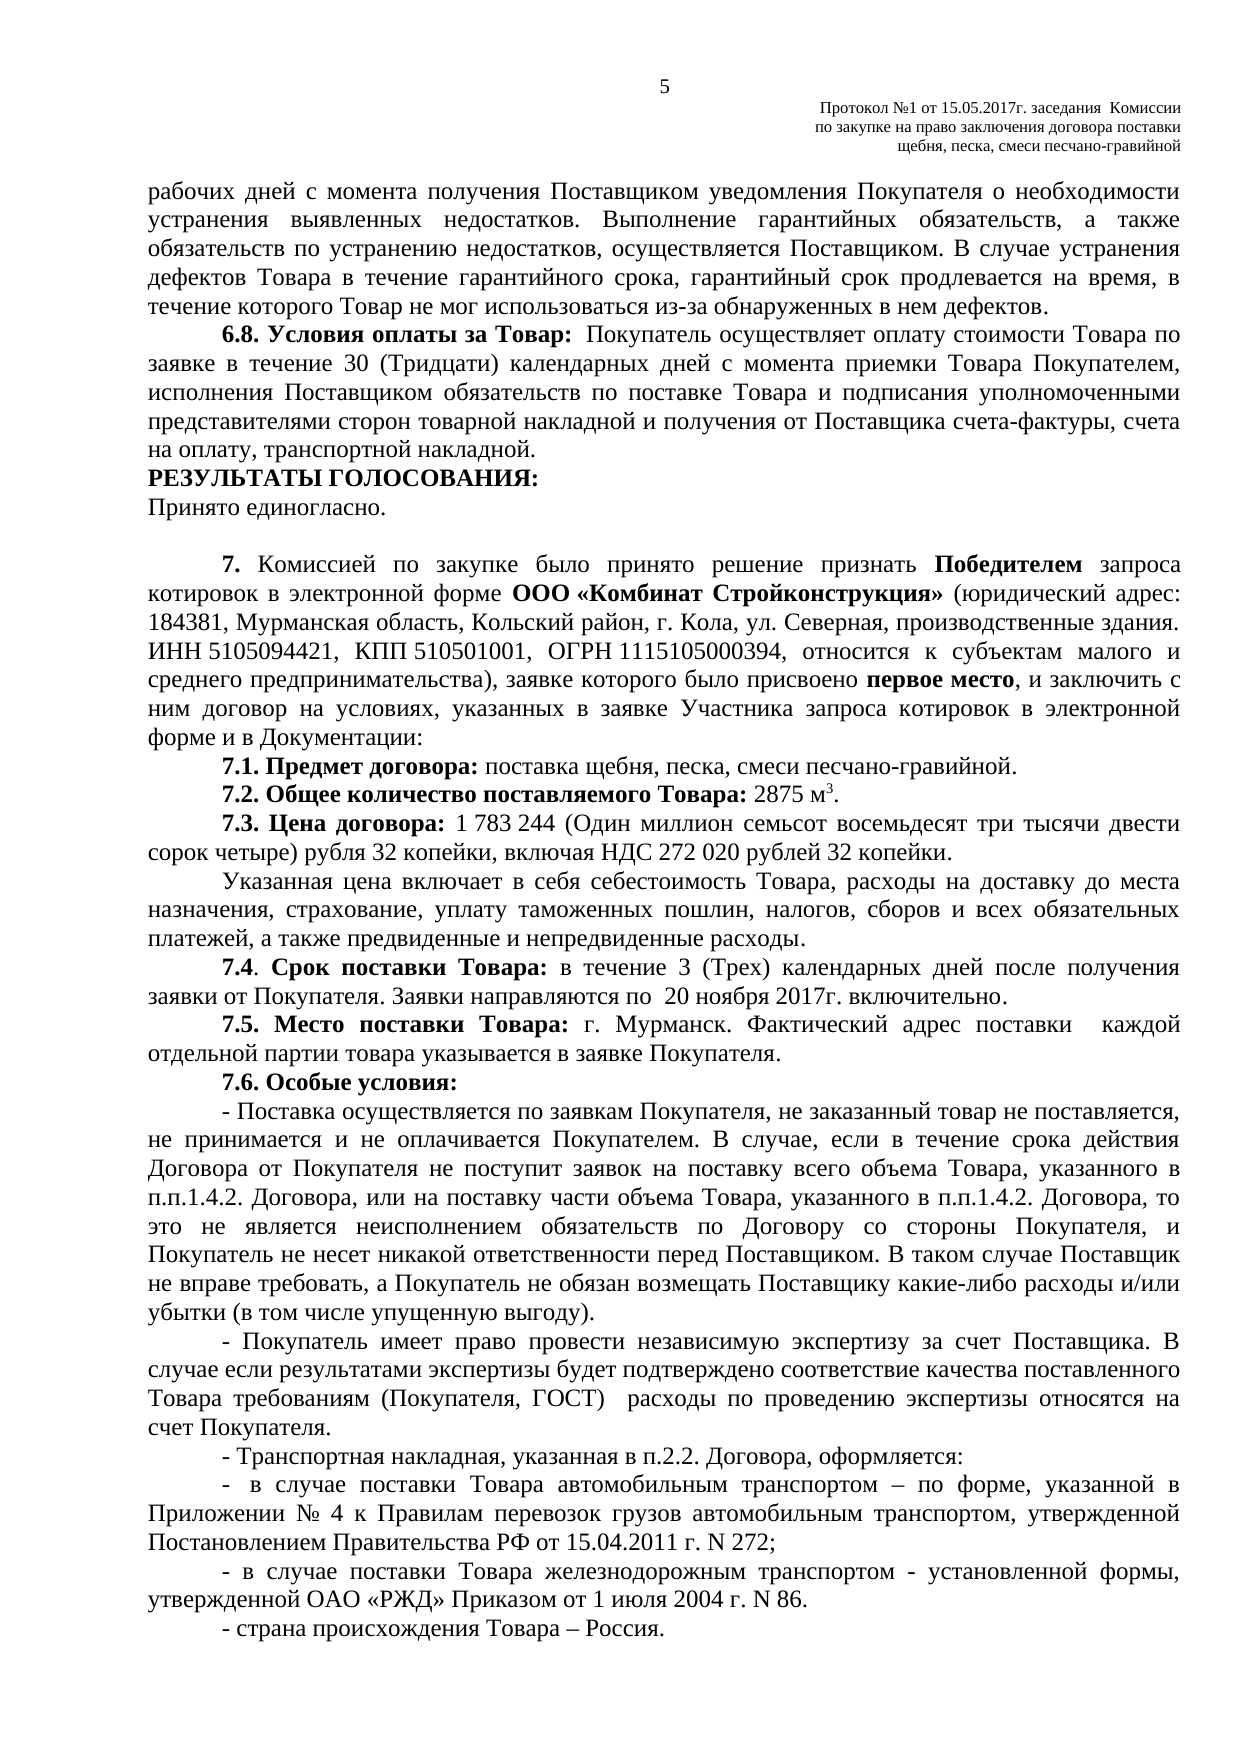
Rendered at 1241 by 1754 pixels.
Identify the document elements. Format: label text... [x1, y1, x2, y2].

list 6.8. Условия оплаты за Товар: Покупатель осуществляет оплату стоимости Товара по заявке в течение 30 (Тридцати) календарных дней с момента приемки Товара Покупателем, исполнения Поставщиком обязательств по поставке Товара и подписания уполномоченными представителями сторон товарной накладной и получения от Поставщика счета-фактуры, счета на оплату, транспортной накладной. [148, 319, 1181, 463]
text РЕЗУЛЬТАТЫ ГОЛОСОВАНИЯ: [148, 463, 1181, 492]
text Принято единогласно. [148, 492, 1181, 521]
text 7.2. Общее количество поставляемого Товара: 2875 м3. [148, 779, 1181, 808]
text 7.1. Предмет договора: поставка щебня, песка, смеси песчано-гравийной. [148, 751, 1181, 779]
text 7.3. Цена договора: 1 783 244 (Один миллион семьсот восемьдесят три тысячи двести сорок четыре) рубля 32 копейки, включая НДС 272 020 рублей 32 копейки. [148, 808, 1181, 866]
text - в случае поставки Товара автомобильным транспортом – по форме, указанной в Приложении № 4 к Правилам перевозок грузов автомобильным транспортом, утвержденной Постановлением Правительства РФ от 15.04.2011 г. N 272; [148, 1469, 1181, 1556]
text - Транспортная накладная, указанная в п.2.2. Договора, оформляется: [148, 1441, 1181, 1469]
text 7. Комиссией по закупке было принято решение признать Победителем запроса котировок в электронной форме ООО «Комбинат Стройконструкция» (юридический адрес: 184381, Мурманская область, Кольский район, г. Кола, ул. Северная, производственные здания. ИНН 5105094421, КПП 510501001, ОГРН 1115105000394, относится к субъектам малого и среднего предпринимательства), заявке которого было присвоено первое место, и заключить с ним договор на условиях, указанных в заявке Участника запроса котировок в электронной форме и в Документации: [148, 549, 1181, 751]
text - Поставка осуществляется по заявкам Покупателя, не заказанный товар не поставляется, не принимается и не оплачивается Покупателем. В случае, если в течение срока действия Договора от Покупателя не поступит заявок на поставку всего объема Товара, указанного в п.п.1.4.2. Договора, или на поставку части объема Товара, указанного в п.п.1.4.2. Договора, то это не является неисполнением обязательств по Договору со стороны Покупателя, и Покупатель не несет никакой ответственности перед Поставщиком. В таком случае Поставщик не вправе требовать, а Покупатель не обязан возмещать Поставщику какие-либо расходы и/или убытки (в том числе упущенную выгоду). [148, 1096, 1181, 1326]
text 7.5. Место поставки Товара: г. Мурманск. Фактический адрес поставки каждой отдельной партии товара указывается в заявке Покупателя. [148, 1009, 1181, 1067]
text - страна происхождения Товара – Россия. [148, 1613, 1181, 1642]
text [148, 176, 1181, 319]
text Указанная цена включает в себя себестоимость Товара, расходы на доставку до места назначения, страхование, уплату таможенных пошлин, налогов, сборов и всех обязательных платежей, а также предвиденные и непредвиденные расходы. [148, 866, 1181, 952]
text 7.4. Срок поставки Товара: в течение 3 (Трех) календарных дней после получения заявки от Покупателя. Заявки направляются по 20 ноября 2017г. включительно. [148, 952, 1181, 1009]
text - Покупатель имеет право провести независимую экспертизу за счет Поставщика. В случае если результатами экспертизы будет подтверждено соответствие качества поставленного Товара требованиям (Покупателя, ГОСТ) расходы по проведению экспертизы относятся на счет Покупателя. [148, 1326, 1181, 1441]
text - в случае поставки Товара железнодорожным транспортом - установленной формы, утвержденной ОАО «РЖД» Приказом от 1 июля 2004 г. N 86. [148, 1556, 1181, 1613]
text 7.6. Особые условия: [148, 1067, 1181, 1096]
